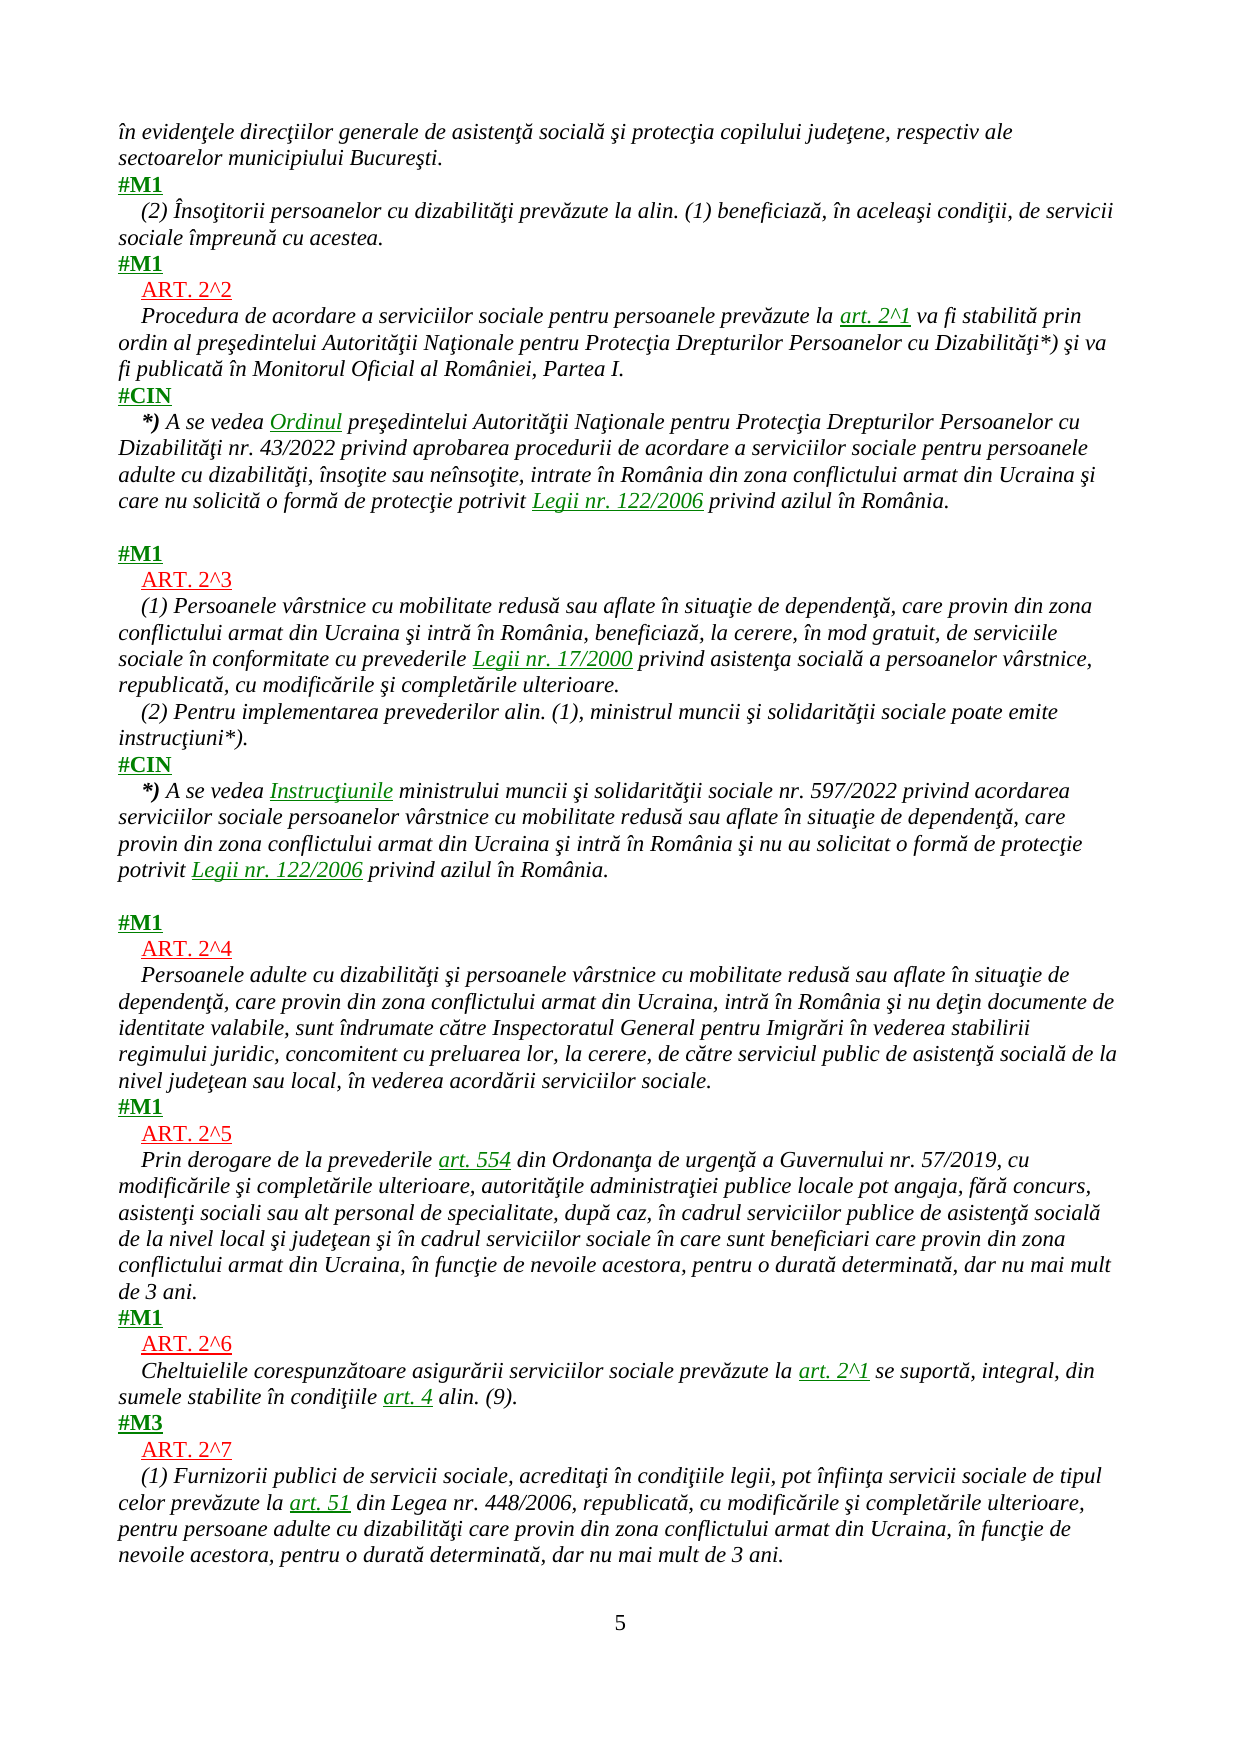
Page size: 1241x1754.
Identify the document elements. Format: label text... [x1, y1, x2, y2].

text #M1 [118, 171, 1122, 197]
text Persoanele adulte cu dizabilităţi şi persoanele vârstnice cu mobilitate redusă sau aflate în situaţie de dependenţă, care provin din zona conflictului armat din Ucraina, intră în România şi nu deţin documente de identitate valabile, sunt îndrumate către Inspectoratul General pentru Imigrări în vederea stabilirii regimului juridic, concomitent cu preluarea lor, la cerere, de către serviciul public de asistenţă socială de la nivel judeţean sau local, în vederea acordării serviciilor sociale. [118, 961, 1122, 1093]
text (1) Persoanele vârstnice cu mobilitate redusă sau aflate în situaţie de dependenţă, care provin din zona conflictului armat din Ucraina şi intră în România, beneficiază, la cerere, în mod gratuit, de serviciile sociale în conformitate cu prevederile Legii nr. 17/2000 privind asistenţa socială a persoanelor vârstnice, republicată, cu modificările şi completările ulterioare. [118, 592, 1122, 698]
text ART. 2^2 [118, 276, 1122, 303]
text #CIN [118, 382, 1122, 408]
text (1) Furnizorii publici de servicii sociale, acreditaţi în condiţiile legii, pot înfiinţa servicii sociale de tipul celor prevăzute la art. 51 din Legea nr. 448/2006, republicată, cu modificările şi completările ulterioare, pentru persoane adulte cu dizabilităţi care provin din zona conflictului armat din Ucraina, în funcţie de nevoile acestora, pentru o durată determinată, dar nu mai mult de 3 ani. [118, 1462, 1122, 1568]
text ART. 2^7 [118, 1436, 1122, 1462]
text Cheltuielile corespunzătoare asigurării serviciilor sociale prevăzute la art. 2^1 se suportă, integral, din sumele stabilite în condiţiile art. 4 alin. (9). [118, 1357, 1122, 1409]
text Prin derogare de la prevederile art. 554 din Ordonanţa de urgenţă a Guvernului nr. 57/2019, cu modificările şi completările ulterioare, autorităţile administraţiei publice locale pot angaja, fără concurs, asistenţi sociali sau alt personal de specialitate, după caz, în cadrul serviciilor publice de asistenţă socială de la nivel local şi judeţean şi în cadrul serviciilor sociale în care sunt beneficiari care provin din zona conflictului armat din Ucraina, în funcţie de nevoile acestora, pentru o durată determinată, dar nu mai mult de 3 ani. [118, 1146, 1122, 1304]
text #M1 [118, 1093, 1122, 1119]
text ART. 2^4 [118, 935, 1122, 961]
text Procedura de acordare a serviciilor sociale pentru persoanele prevăzute la art. 2^1 va fi stabilită prin ordin al preşedintelui Autorităţii Naţionale pentru Protecţia Drepturilor Persoanelor cu Dizabilităţi*) şi va fi publicată în Monitorul Oficial al României, Partea I. [118, 303, 1122, 382]
text #M1 [118, 250, 1122, 276]
text (2) Însoţitorii persoanelor cu dizabilităţi prevăzute la alin. (1) beneficiază, în aceleaşi condiţii, de servicii sociale împreună cu acestea. [118, 197, 1122, 250]
text ART. 2^3 [118, 566, 1122, 592]
text *) A se vedea Instrucţiunile ministrului muncii şi solidarităţii sociale nr. 597/2022 privind acordarea serviciilor sociale persoanelor vârstnice cu mobilitate redusă sau aflate în situaţie de dependenţă, care provin din zona conflictului armat din Ucraina şi intră în România şi nu au solicitat o formă de protecţie potrivit Legii nr. 122/2006 privind azilul în România. [118, 777, 1122, 882]
text #M1 [118, 540, 1122, 566]
text (2) Pentru implementarea prevederilor alin. (1), ministrul muncii şi solidarităţii sociale poate emite instrucţiuni*). [118, 698, 1122, 751]
text ART. 2^6 [118, 1330, 1122, 1357]
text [118, 118, 1122, 171]
text *) A se vedea Ordinul preşedintelui Autorităţii Naţionale pentru Protecţia Drepturilor Persoanelor cu Dizabilităţi nr. 43/2022 privind aprobarea procedurii de acordare a serviciilor sociale pentru persoanele adulte cu dizabilităţi, însoţite sau neînsoţite, intrate în România din zona conflictului armat din Ucraina şi care nu solicită o formă de protecţie potrivit Legii nr. 122/2006 privind azilul în România. [118, 408, 1122, 513]
text #M3 [118, 1409, 1122, 1436]
text #M1 [118, 1304, 1122, 1330]
text #M1 [118, 909, 1122, 935]
text ART. 2^5 [118, 1119, 1122, 1146]
text #CIN [118, 751, 1122, 777]
